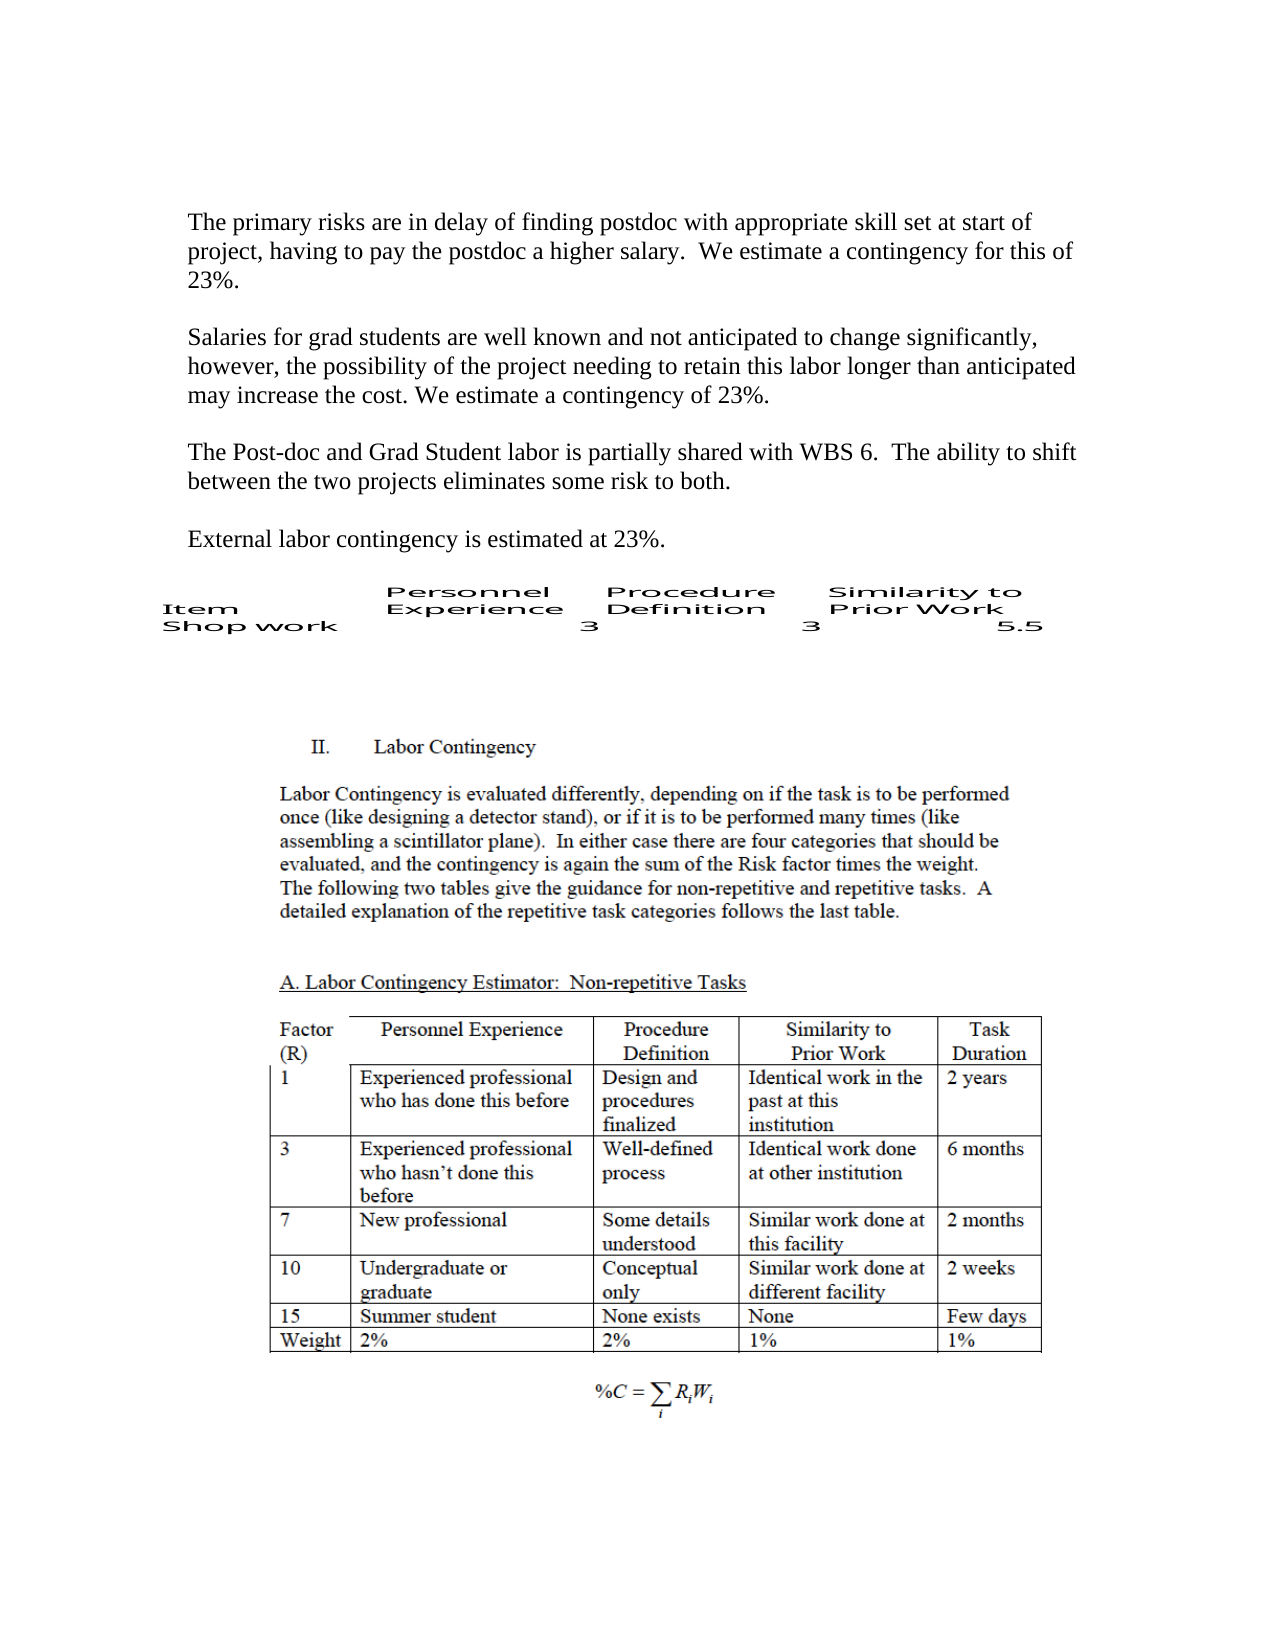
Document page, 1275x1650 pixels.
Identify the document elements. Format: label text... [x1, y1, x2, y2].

text The Post-doc and Grad Student labor is partially shared with WBS 6. The ability to shift between the two projects eliminates some risk to both. [187, 437, 1087, 495]
text The primary risks are in delay of finding postdoc with appropriate skill set at start of project, having to pay the postdoc a higher salary. We estimate a contingency for this of 23%. [187, 207, 1087, 294]
picture [187, 699, 1088, 1420]
text External labor contingency is estimated at 23%. [187, 524, 1087, 552]
text Salaries for grad students are well known and not anticipated to change significantly, however, the possibility of the project needing to retain this labor longer than anticipated may increase the cost. We estimate a contingency of 23%. [187, 322, 1087, 409]
